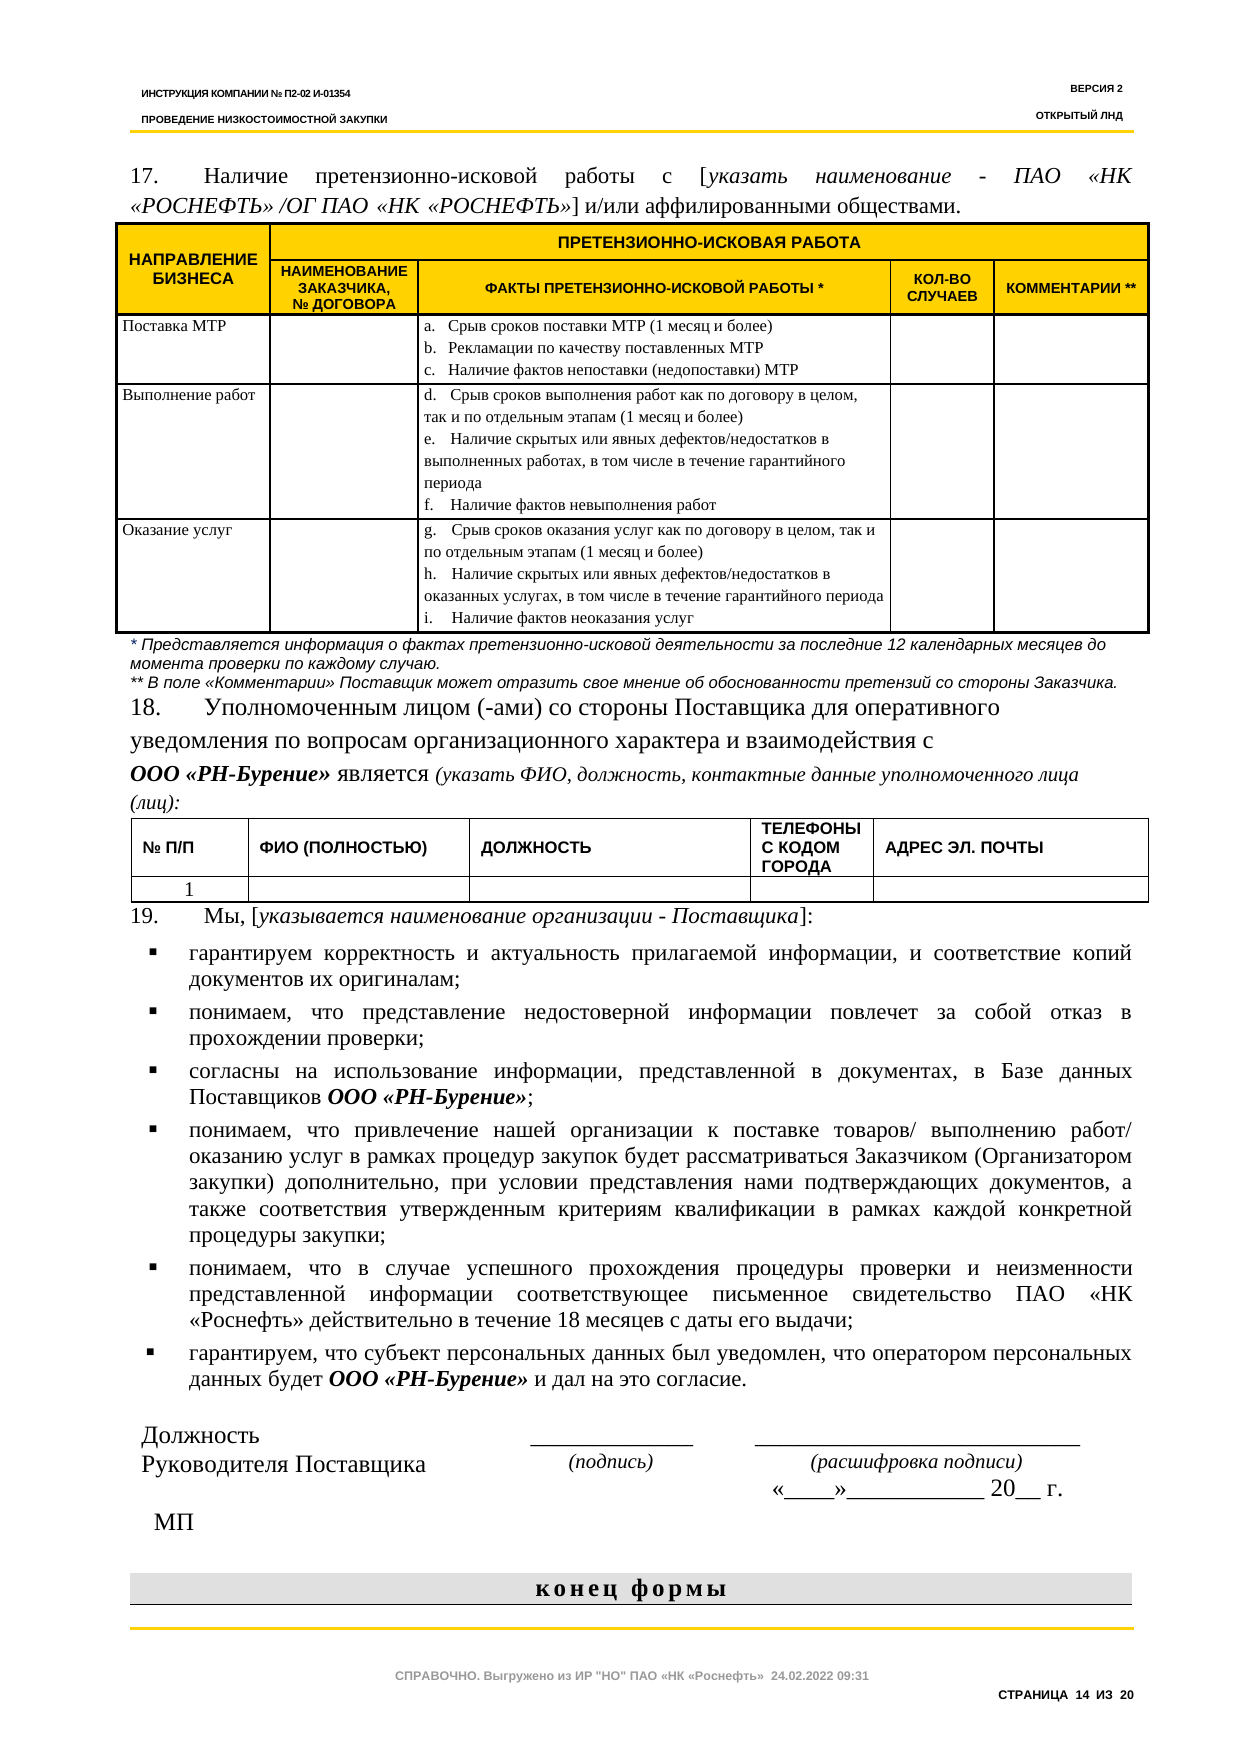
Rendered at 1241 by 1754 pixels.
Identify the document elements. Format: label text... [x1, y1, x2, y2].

table_cell [995, 520, 1147, 631]
list согласны на использование информации, представленной в документах, в Базе данных Поставщиков ООО «РН-Бурение»; [148, 1057, 1134, 1109]
table_cell Срыв сроков оказания услуг как по договору в целом, так и по отдельным этапам (1 месяц и более) Наличие скрытых или явных дефектов/недостатков в оказанных услугах, в том числе в течение гарантийного периода Наличие фактов неоказания услуг [419, 520, 890, 631]
table_cell Срыв сроков поставки МТР (1 месяц и более) Рекламации по качеству поставленных МТР Наличие фактов непоставки (недопоставки) МТР [419, 316, 890, 383]
table_header Претензионно-исковая работа [271, 225, 1147, 259]
table_cell [271, 520, 417, 631]
table_cell Комментарии ** [995, 261, 1147, 313]
table_cell [271, 316, 417, 383]
table_header фио (полностью) [249, 819, 469, 876]
table_cell [891, 316, 993, 383]
list 17. Наличие претензионно-исковой работы с [указать наименование - ПАО «НК «РОСНЕФТЬ» /ОГ ПАО «НК «РОСНЕФТЬ»] и/или аффилированными обществами. [130, 162, 1134, 218]
text 18. Уполномоченным лицом (-ами) со стороны Поставщика для оперативного уведомления по вопросам организационного характера и взаимодействия с [130, 692, 1134, 753]
list гарантируем корректность и актуальность прилагаемой информации, и соответствие копий документов их оригиналам; [148, 939, 1134, 992]
table_cell Кол-во случаев [891, 261, 993, 313]
table_cell [891, 385, 993, 518]
table_cell [470, 877, 750, 901]
list понимаем, что в случае успешного прохождения процедуры проверки и неизменности представленной информации соответствующее письменное свидетельство ПАО «НК «Роснефть» действительно в течение 18 месяцев с даты его выдачи; [148, 1254, 1134, 1333]
table_cell [995, 385, 1147, 518]
table_header Направление бизнеса [118, 225, 269, 313]
table_cell Наименование Заказчика, № договора [271, 261, 417, 313]
text ООО «РН-Бурение» является (указать ФИО, должность, контактные данные уполномоченного лица (лиц): [130, 758, 1134, 814]
text * Представляется информация о фактах претензионно-исковой деятельности за последние 12 календарных месяцев до момента проверки по каждому случаю. [130, 634, 1134, 673]
table_cell Поставка МТР [118, 316, 269, 383]
table_cell Выполнение работ [118, 385, 269, 518]
list понимаем, что представление недостоверной информации повлечет за собой отказ в прохождении проверки; [148, 998, 1134, 1051]
table_cell [751, 877, 873, 901]
table_header Должность Руководителя Поставщика МП [130, 1421, 492, 1573]
table_cell [271, 385, 417, 518]
table_cell [874, 877, 1148, 901]
table_cell [249, 877, 469, 901]
table_header № п/п [132, 819, 248, 876]
list гарантируем, что субъект персональных данных был уведомлен, что оператором персональных данных будет ООО «РН-Бурение» и дал на это согласие. [145, 1339, 1134, 1392]
table_cell [891, 520, 993, 631]
table_header __________________________ (расшифровка подписи) «____»___________ 20__ г. [731, 1421, 1104, 1573]
text конец формы [130, 1573, 1132, 1604]
table_cell Срыв сроков выполнения работ как по договору в целом, так и по отдельным этапам (1 месяц и более) Наличие скрытых или явных дефектов/недостатков в выполненных работах, в том числе в течение гарантийного периода Наличие фактов невыполнения работ [419, 385, 890, 518]
table_cell Факты претензионно-исковой работы * [419, 261, 890, 313]
table_header Телефоны с кодом города [751, 819, 873, 876]
table_header должность [470, 819, 750, 876]
list 19. Мы, [указывается наименование организации - Поставщика]: [130, 902, 1133, 929]
table_cell 1 [132, 877, 248, 901]
table_header адрес эл. почты [874, 819, 1148, 876]
list понимаем, что привлечение нашей организации к поставке товаров/ выполнению работ/ оказанию услуг в рамках процедур закупок будет рассматриваться Заказчиком (Организатором закупки) дополнительно, при условии представления нами подтверждающих документов, а также соответствия утвержденным критериям квалификации в рамках каждой конкретной процедуры закупки; [148, 1116, 1134, 1247]
text ** В поле «Комментарии» Поставщик может отразить свое мнение об обоснованности претензий со стороны Заказчика. [130, 673, 1134, 692]
table_header _____________ (подпись) [492, 1421, 731, 1573]
table_cell Оказание услуг [118, 520, 269, 631]
table_cell [995, 316, 1147, 383]
